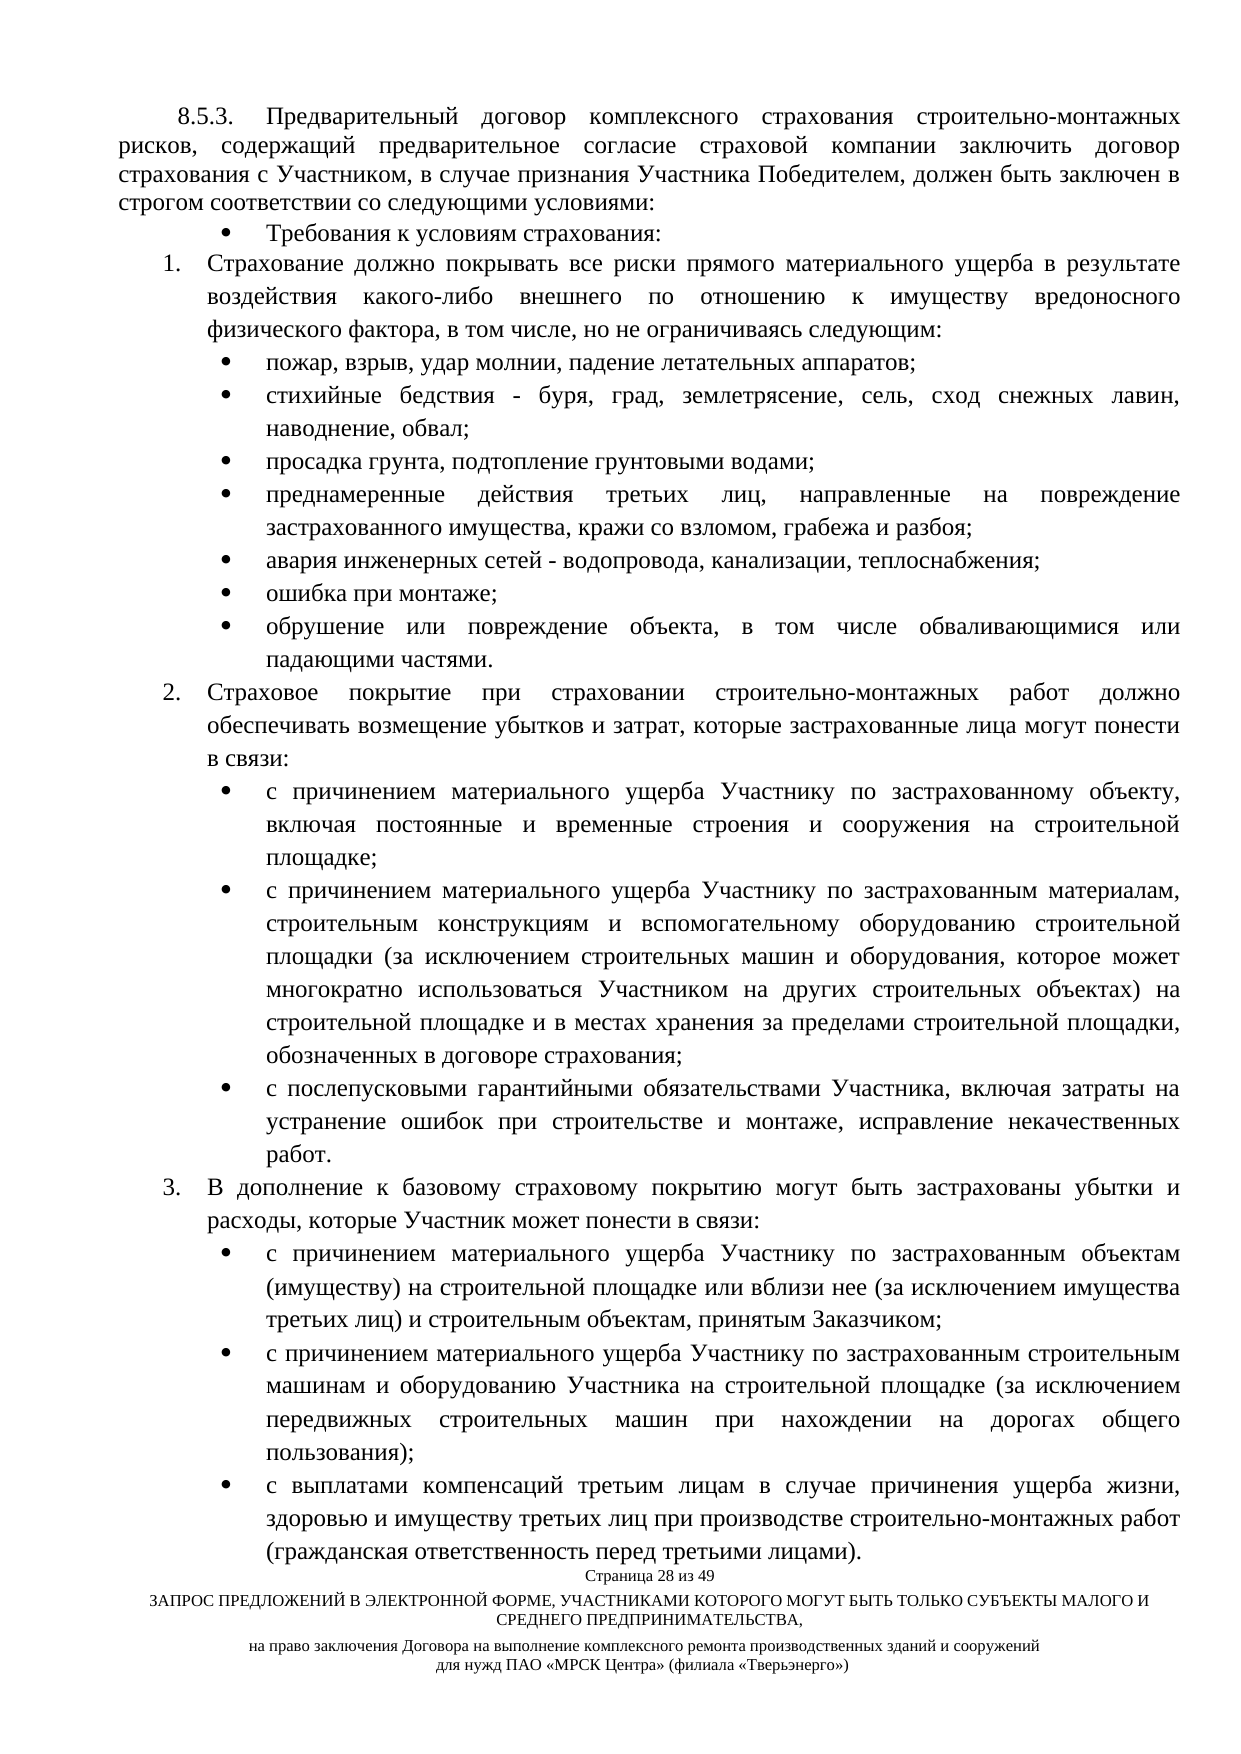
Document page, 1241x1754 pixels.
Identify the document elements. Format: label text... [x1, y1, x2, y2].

list просадка грунта, подтопление грунтовыми водами; [222, 446, 1181, 475]
list с причинением материального ущерба Участнику по застрахованному объекту, включая постоянные и временные строения и сооружения на строительной площадке; [222, 776, 1181, 871]
list с выплатами компенсаций третьим лицам в случае причинения ущерба жизни, здоровью и имуществу третьих лиц при производстве строительно-монтажных работ (гражданская ответственность перед третьими лицами). [222, 1470, 1181, 1564]
list с послепусковыми гарантийными обязательствами Участника, включая затраты на устранение ошибок при строительстве и монтаже, исправление некачественных работ. [222, 1073, 1181, 1168]
list с причинением материального ущерба Участнику по застрахованным объектам (имуществу) на строительной площадке или вблизи нее (за исключением имущества третьих лиц) и строительным объектам, принятым Заказчиком; [222, 1238, 1181, 1333]
list пожар, взрыв, удар молнии, падение летательных аппаратов; [222, 347, 1181, 376]
list с причинением материального ущерба Участнику по застрахованным материалам, строительным конструкциям и вспомогательному оборудованию строительной площадки (за исключением строительных машин и оборудования, которое может многократно использоваться Участником на других строительных объектах) на строительной площадке и в местах хранения за пределами строительной площадки, обозначенных в договоре страхования; [222, 875, 1181, 1069]
list Страховое покрытие при страховании строительно-монтажных работ должно обеспечивать возмещение убытков и затрат, которые застрахованные лица могут понести в связи: [162, 677, 1181, 772]
list ошибка при монтаже; [222, 578, 1181, 607]
list с причинением материального ущерба Участнику по застрахованным строительным машинам и оборудованию Участника на строительной площадке (за исключением передвижных строительных машин при нахождении на дорогах общего пользования); [222, 1338, 1181, 1465]
list Требования к условиям страхования: [222, 218, 1181, 246]
list В дополнение к базовому страховому покрытию могут быть застрахованы убытки и расходы, которые Участник может понести в связи: [162, 1172, 1181, 1234]
list авария инженерных сетей - водопровода, канализации, теплоснабжения; [222, 545, 1181, 574]
list преднамеренные действия третьих лиц, направленные на повреждение застрахованного имущества, кражи со взломом, грабежа и разбоя; [222, 479, 1181, 541]
list обрушение или повреждение объекта, в том числе обваливающимися или падающими частями. [222, 611, 1181, 673]
list стихийные бедствия - буря, град, землетрясение, сель, сход снежных лавин, наводнение, обвал; [222, 380, 1181, 442]
list Страхование должно покрывать все риски прямого материального ущерба в результате воздействия какого-либо внешнего по отношению к имуществу вредоносного физического фактора, в том числе, но не ограничиваясь следующим: [162, 248, 1181, 343]
subtitle Предварительный договор комплексного страхования строительно-монтажных рисков, содержащий предварительное согласие страховой компании заключить договор страхования с Участником, в случае признания Участника Победителем, должен быть заключен в строгом соответствии со следующими условиями: [118, 101, 1181, 216]
